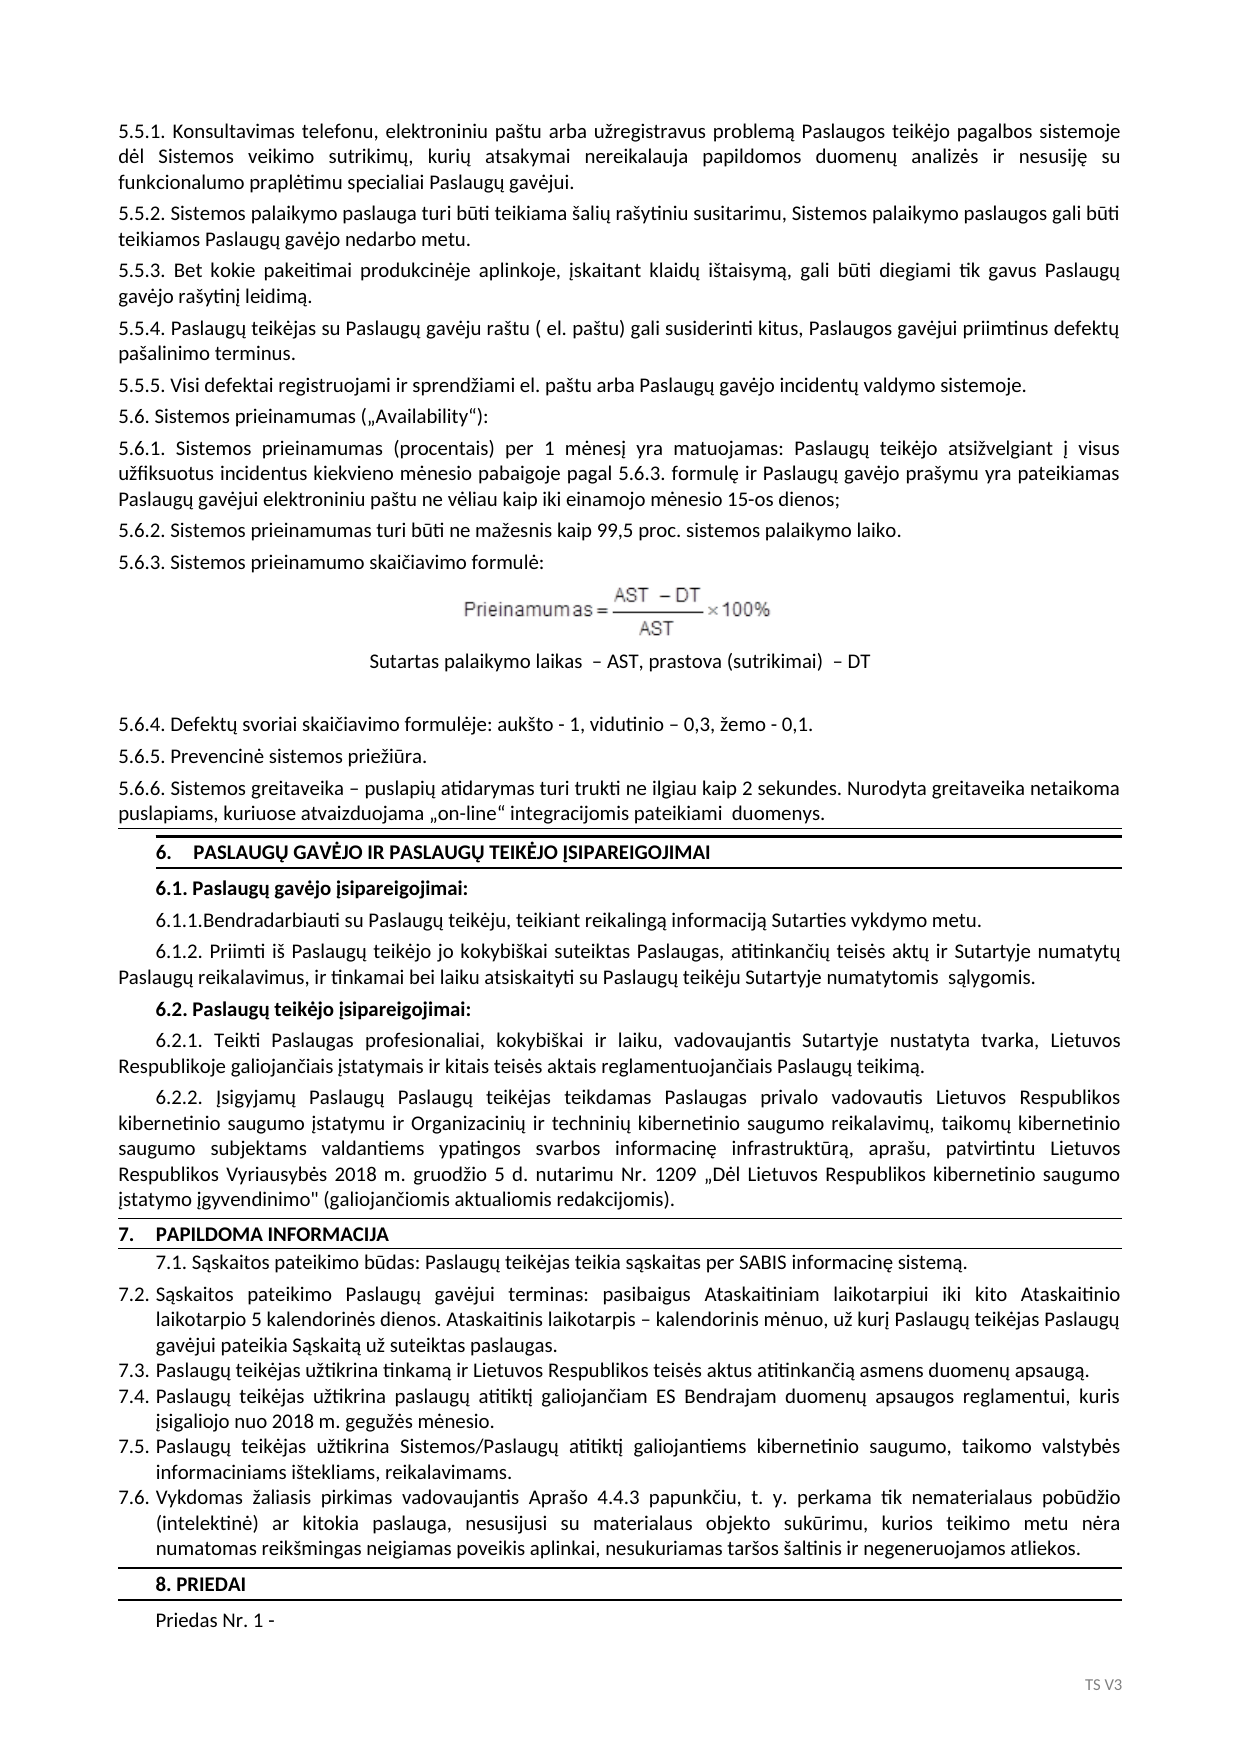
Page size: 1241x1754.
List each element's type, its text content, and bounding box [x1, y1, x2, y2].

list Paslaugų teikėjas užtikrina tinkamą ir Lietuvos Respublikos teisės aktus atitinkančią asmens duomenų apsaugą. [118, 1357, 1122, 1383]
list Paslaugų teikėjas užtikrina paslaugų atitiktį galiojančiam ES Bendrajam duomenų apsaugos reglamentui, kuris įsigaliojo nuo 2018 m. gegužės mėnesio. [118, 1383, 1122, 1434]
text 5.6.4. Defektų svoriai skaičiavimo formulėje: aukšto - 1, vidutinio – 0,3, žemo - 0,1. [118, 711, 1122, 737]
text 6.2. Paslaugų teikėjo įsipareigojimai: [118, 996, 1122, 1021]
text 6.2.1. Teikti Paslaugas profesionaliai, kokybiškai ir laiku, vadovaujantis Sutartyje nustatyta tvarka, Lietuvos Respublikoje galiojančiais įstatymais ir kitais teisės aktais reglamentuojančiais Paslaugų teikimą. [118, 1027, 1122, 1078]
text 6.1.1.Bendradarbiauti su Paslaugų teikėju, teikiant reikalingą informaciją Sutarties vykdymo metu. [118, 907, 1122, 932]
text 5.6.6. Sistemos greitaveika – puslapių atidarymas turi trukti ne ilgiau kaip 2 sekundes. Nurodyta greitaveika netaikoma puslapiams, kuriuose atvaizduojama „on-line“ integracijomis pateikiami duomenys. [118, 775, 1122, 828]
text 5.6. Sistemos prieinamumas („Availability“): [118, 403, 1122, 429]
text 5.6.1. Sistemos prieinamumas (procentais) per 1 mėnesį yra matuojamas: Paslaugų teikėjo atsižvelgiant į visus užfiksuotus incidentus kiekvieno mėnesio pabaigoje pagal 5.6.3. formulę ir Paslaugų gavėjo prašymu yra pateikiamas Paslaugų gavėjui elektroniniu paštu ne vėliau kaip iki einamojo mėnesio 15-os dienos; [118, 435, 1122, 511]
text 5.6.5. Prevencinė sistemos priežiūra. [118, 743, 1122, 768]
text 5.5.2. Sistemos palaikymo paslauga turi būti teikiama šalių rašytiniu susitarimu, Sistemos palaikymo paslaugos gali būti teikiamos Paslaugų gavėjo nedarbo metu. [118, 201, 1122, 251]
list Sąskaitos pateikimo Paslaugų gavėjui terminas: pasibaigus Ataskaitiniam laikotarpiui iki kito Ataskaitinio laikotarpio 5 kalendorinės dienos. Ataskaitinis laikotarpis – kalendorinis mėnuo, už kurį Paslaugų teikėjas Paslaugų gavėjui pateikia Sąskaitą už suteiktas paslaugas. [118, 1281, 1122, 1357]
picture [461, 581, 779, 642]
list PAPILDOMA INFORMACIJA [118, 1219, 1122, 1248]
text 8. PRIEDAI [118, 1569, 1122, 1599]
text 5.6.3. Sistemos prieinamumo skaičiavimo formulė: [118, 549, 1122, 575]
text 6.2.2. Įsigyjamų Paslaugų Paslaugų teikėjas teikdamas Paslaugas privalo vadovautis Lietuvos Respublikos kibernetinio saugumo įstatymu ir Organizacinių ir techninių kibernetinio saugumo reikalavimų, taikomų kibernetinio saugumo subjektams valdantiems ypatingos svarbos informacinę infrastruktūrą, aprašu, patvirtintu Lietuvos Respublikos Vyriausybės 2018 m. gruodžio 5 d. nutarimu Nr. 1209 „Dėl Lietuvos Respublikos kibernetinio saugumo įstatymo įgyvendinimo" (galiojančiomis aktualiomis redakcijomis). [118, 1084, 1122, 1212]
text 7.1. Sąskaitos pateikimo būdas: Paslaugų teikėjas teikia sąskaitas per SABIS informacinę sistemą. [118, 1249, 1122, 1275]
text 5.5.3. Bet kokie pakeitimai produkcinėje aplinkoje, įskaitant klaidų ištaisymą, gali būti diegiami tik gavus Paslaugų gavėjo rašytinį leidimą. [118, 258, 1122, 308]
text Priedas Nr. 1 - [118, 1607, 1122, 1632]
text 6.1. Paslaugų gavėjo įsipareigojimai: [118, 875, 1122, 901]
list Paslaugų teikėjas užtikrina Sistemos/Paslaugų atitiktį galiojantiems kibernetinio saugumo, taikomo valstybės informaciniams ištekliams, reikalavimams. [118, 1434, 1122, 1484]
list Vykdomas žaliasis pirkimas vadovaujantis Aprašo 4.4.3 papunkčiu, t. y. perkama tik nematerialaus pobūdžio (intelektinė) ar kitokia paslauga, nesusijusi su materialaus objekto sukūrimu, kurios teikimo metu nėra numatomas reikšmingas neigiamas poveikis aplinkai, nesukuriamas taršos šaltinis ir negeneruojamos atliekos. [118, 1484, 1122, 1561]
text 5.5.4. Paslaugų teikėjas su Paslaugų gavėju raštu ( el. paštu) gali susiderinti kitus, Paslaugos gavėjui priimtinus defektų pašalinimo terminus. [118, 315, 1122, 366]
list PASLAUGŲ GAVĖJO IR PASLAUGŲ TEIKĖJO ĮSIPAREIGOJIMAI [156, 838, 1122, 867]
text 5.5.1. Konsultavimas telefonu, elektroniniu paštu arba užregistravus problemą Paslaugos teikėjo pagalbos sistemoje dėl Sistemos veikimo sutrikimų, kurių atsakymai nereikalauja papildomos duomenų analizės ir nesusiję su funkcionalumo praplėtimu specialiai Paslaugų gavėjui. [118, 118, 1122, 194]
text 5.6.2. Sistemos prieinamumas turi būti ne mažesnis kaip 99,5 proc. sistemos palaikymo laiko. [118, 518, 1122, 543]
text 5.5.5. Visi defektai registruojami ir sprendžiami el. paštu arba Paslaugų gavėjo incidentų valdymo sistemoje. [118, 372, 1122, 397]
text Sutartas palaikymo laikas – AST, prastova (sutrikimai) – DT [118, 648, 1122, 673]
text 6.1.2. Priimti iš Paslaugų teikėjo jo kokybiškai suteiktas Paslaugas, atitinkančių teisės aktų ir Sutartyje numatytų Paslaugų reikalavimus, ir tinkamai bei laiku atsiskaityti su Paslaugų teikėju Sutartyje numatytomis sąlygomis. [118, 939, 1122, 989]
